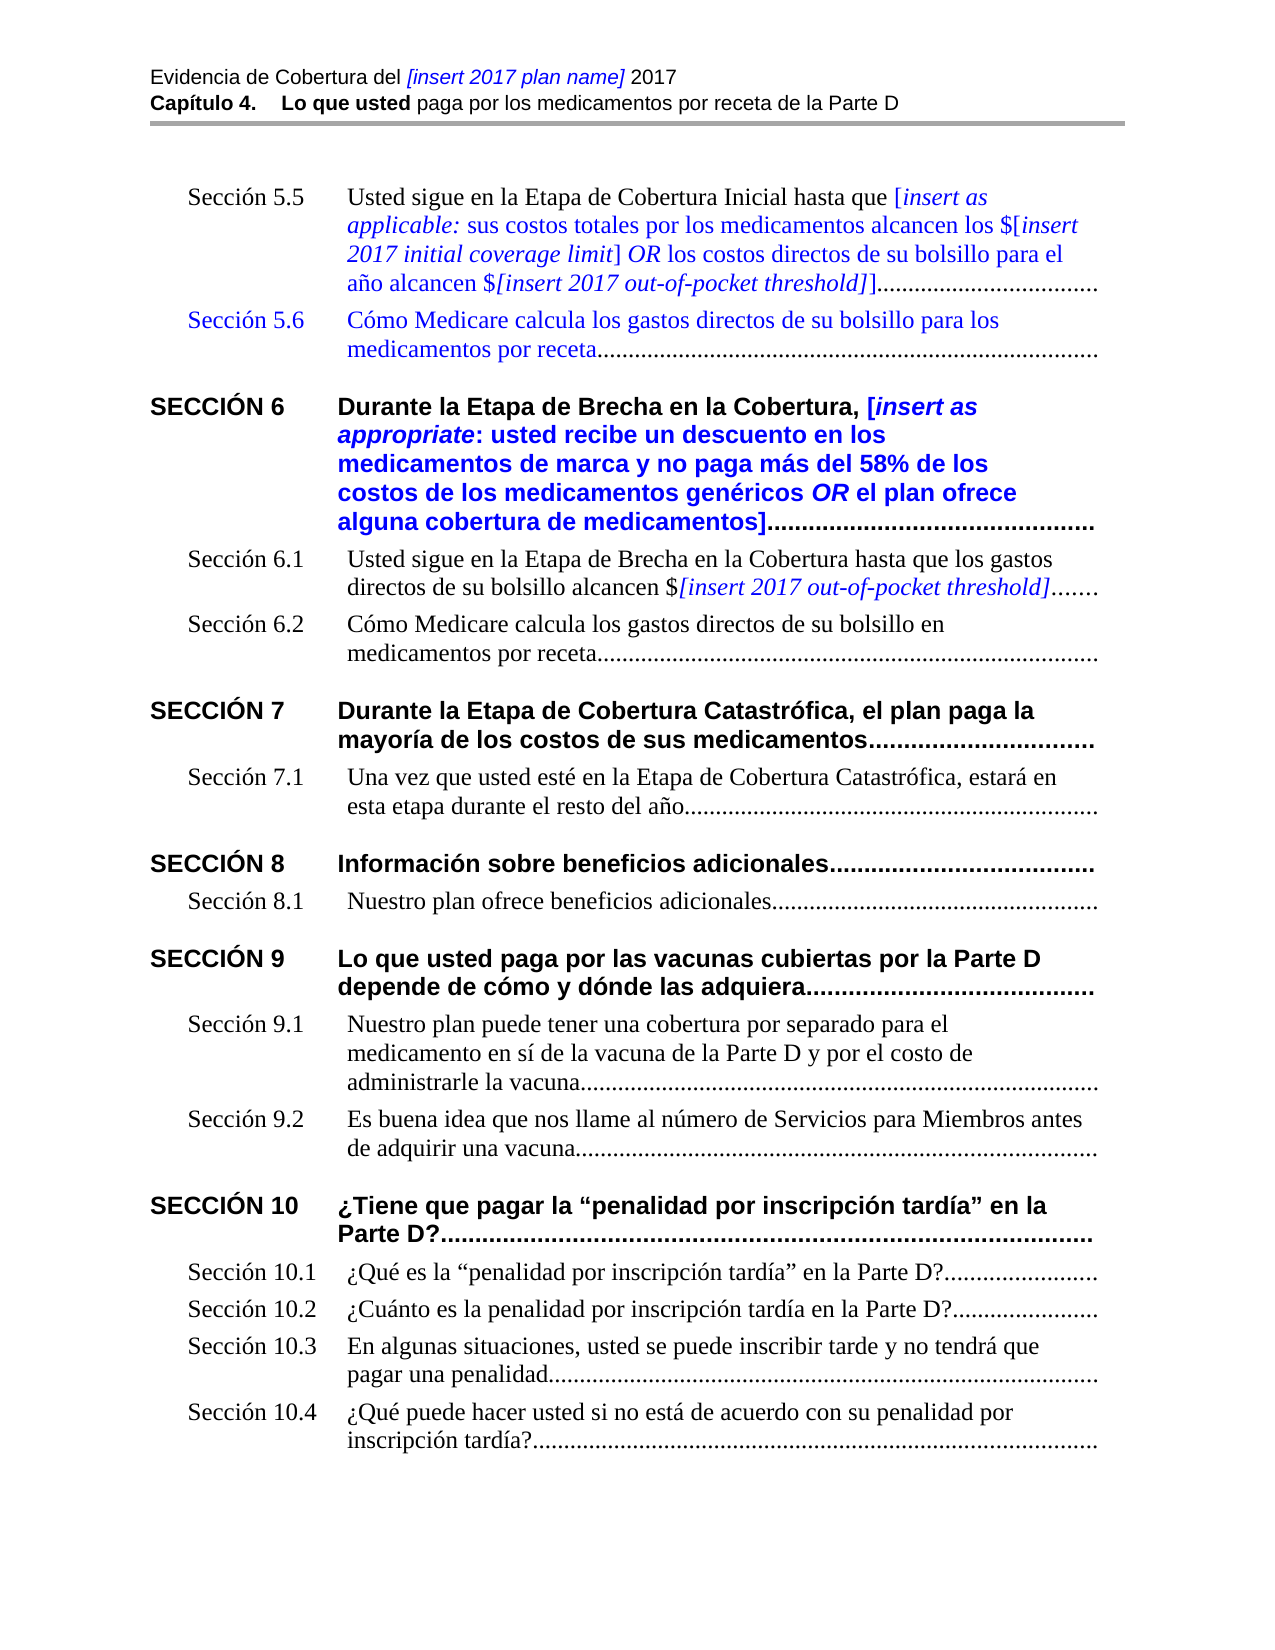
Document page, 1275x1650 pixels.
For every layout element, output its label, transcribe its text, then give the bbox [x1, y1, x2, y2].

text SECCIÓN 6 Durante la Etapa de Brecha en la Cobertura, [insert as appropriate: usted recibe un descuento en los medicamentos de marca y no paga más del 58% de los costos de los medicamentos genéricos OR el plan ofrece alguna cobertura de medicamentos] 85 [150, 392, 1050, 535]
text SECCIÓN 8 Información sobre beneficios adicionales 89 [150, 849, 1050, 877]
text Sección 6.1 Usted sigue en la Etapa de Brecha en la Cobertura hasta que los gastos directos de su bolsillo alcancen $[insert 2017 out-of-pocket threshold] 85 [187, 544, 1087, 601]
text Sección 10.3 En algunas situaciones, usted se puede inscribir tarde y no tendrá que pagar una penalidad 94 [187, 1331, 1087, 1388]
text Sección 9.1 Nuestro plan puede tener una cobertura por separado para el medicamento en sí de la vacuna de la Parte D y por el costo de administrarle la vacuna 90 [187, 1009, 1087, 1096]
text SECCIÓN 10 ¿Tiene que pagar la “penalidad por inscripción tardía” en la Parte D? 92 [150, 1191, 1050, 1248]
text Sección 7.1 Una vez que usted esté en la Etapa de Cobertura Catastrófica, estará en esta etapa durante el resto del año 89 [187, 762, 1087, 819]
text Sección 9.2 Es buena idea que nos llame al número de Servicios para Miembros antes de adquirir una vacuna 92 [187, 1104, 1087, 1162]
text SECCIÓN 7 Durante la Etapa de Cobertura Catastrófica, el plan paga la mayoría de los costos de sus medicamentos 89 [150, 696, 1050, 754]
text Sección 5.5 Usted sigue en la Etapa de Cobertura Inicial hasta que [insert as applicable: sus costos totales por los medicamentos alcancen los $[insert 2017 initial coverage limit] OR los costos directos de su bolsillo para el año alcancen $[insert 2017 out-of-pocket threshold]] 82 [187, 182, 1087, 297]
text Sección 10.2 ¿Cuánto es la penalidad por inscripción tardía en la Parte D? 93 [187, 1294, 1087, 1322]
text Sección 5.6 Cómo Medicare calcula los gastos directos de su bolsillo para los medicamentos por receta 83 [187, 305, 1087, 362]
text Sección 6.2 Cómo Medicare calcula los gastos directos de su bolsillo en medicamentos por receta 86 [187, 609, 1087, 667]
text Sección 10.4 ¿Qué puede hacer usted si no está de acuerdo con su penalidad por inscripción tardía? 94 [187, 1397, 1087, 1454]
text SECCIÓN 9 Lo que usted paga por las vacunas cubiertas por la Parte D depende de cómo y dónde las adquiera 90 [150, 944, 1050, 1001]
text Sección 8.1 Nuestro plan ofrece beneficios adicionales 89 [187, 886, 1087, 914]
text Sección 10.1 ¿Qué es la “penalidad por inscripción tardía” en la Parte D? 92 [187, 1257, 1087, 1285]
